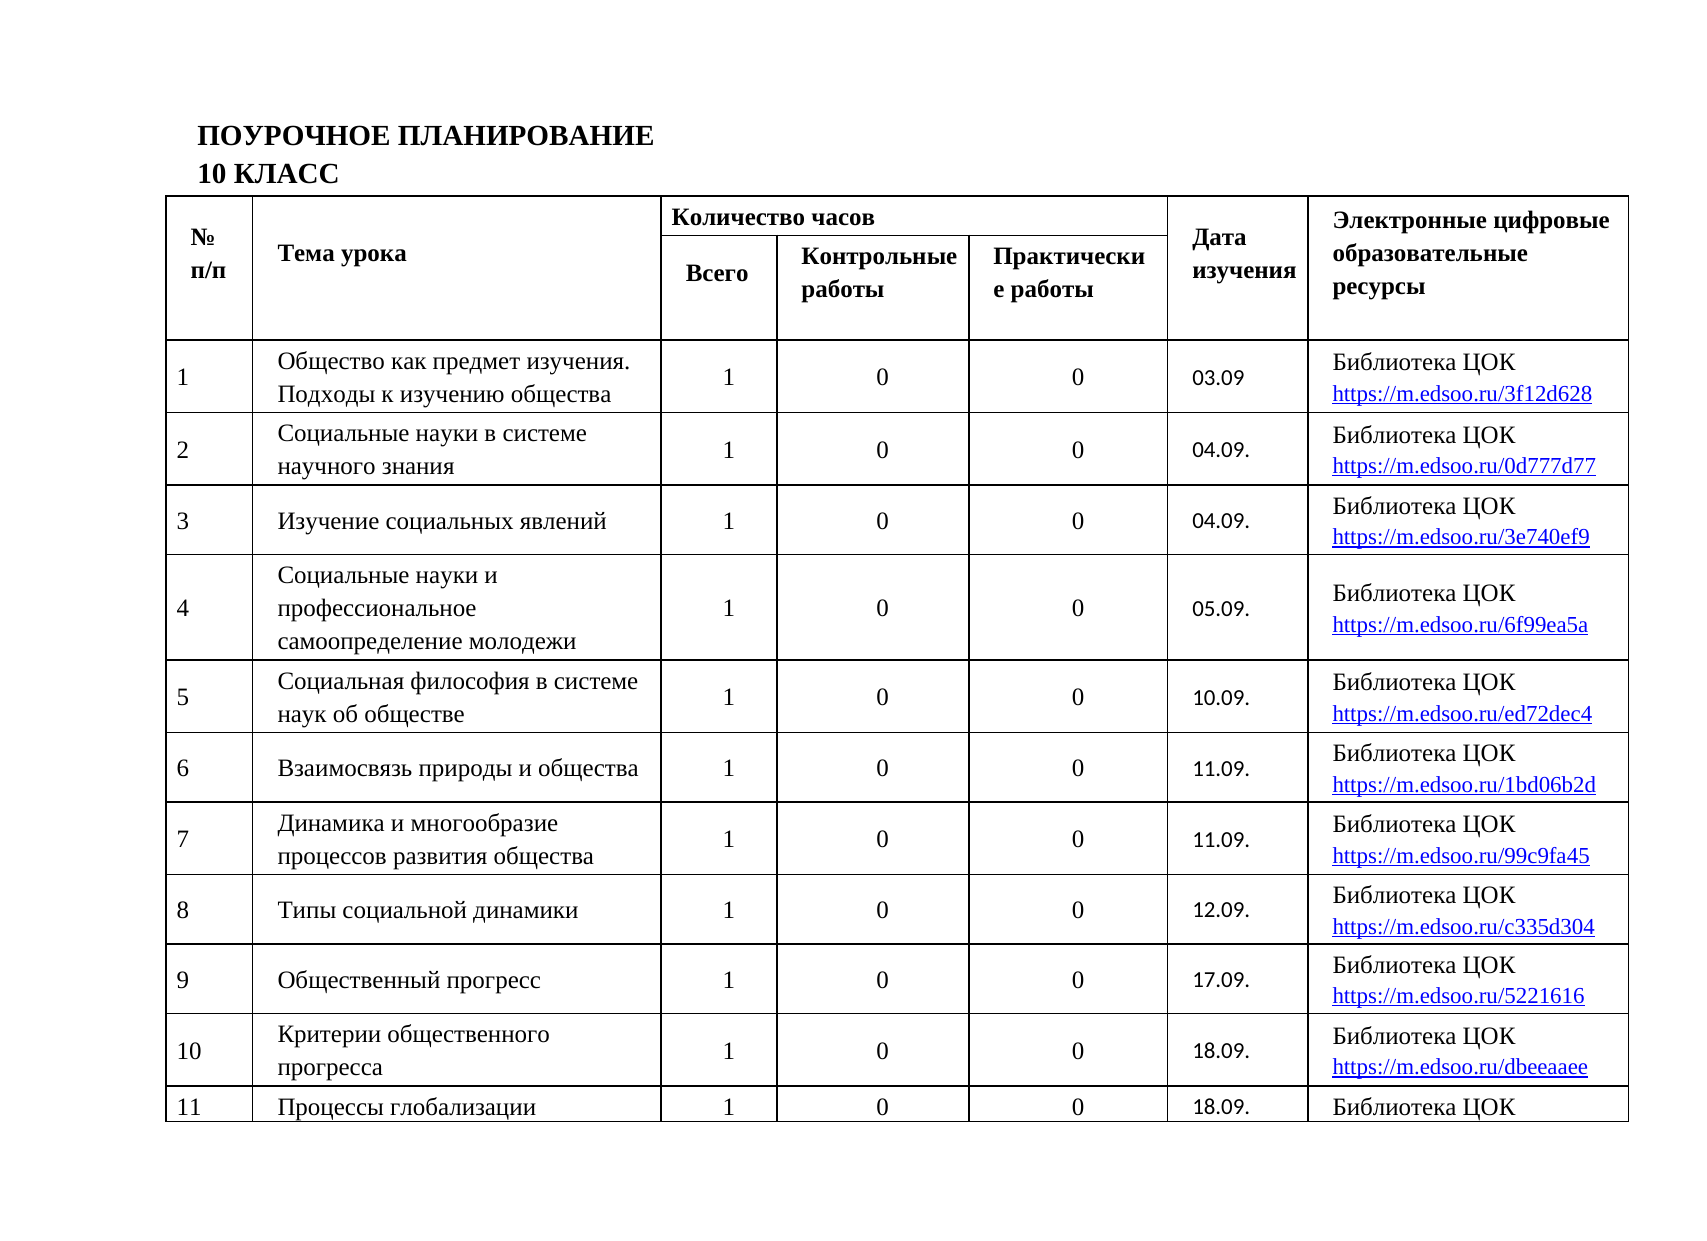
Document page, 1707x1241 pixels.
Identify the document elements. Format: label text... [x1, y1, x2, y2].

table_cell 0 [970, 341, 1167, 412]
table_cell 0 [778, 661, 968, 731]
table_cell 0 [778, 486, 968, 554]
table_cell Изучение социальных явлений [253, 486, 660, 554]
table_cell 0 [778, 413, 968, 484]
table_cell 05.09. [1168, 555, 1307, 659]
table_cell 1 [662, 803, 776, 873]
table_cell 0 [778, 555, 968, 659]
table_cell 1 [662, 661, 776, 731]
table_cell Типы социальной динамики [253, 875, 660, 943]
table_cell 0 [778, 733, 968, 801]
table_cell 6 [167, 733, 252, 801]
table_cell Социальная философия в системе наук об обществе [253, 661, 660, 731]
table_cell 0 [970, 1014, 1167, 1085]
table_cell Динамика и многообразие процессов развития общества [253, 803, 660, 873]
table_cell 0 [970, 1087, 1167, 1121]
table_cell 0 [970, 413, 1167, 484]
table_cell 04.09. [1168, 486, 1307, 554]
table_cell 1 [662, 1014, 776, 1085]
table_cell 0 [970, 875, 1167, 943]
table_cell 18.09. [1168, 1087, 1307, 1121]
table_cell Практические работы [970, 236, 1167, 339]
table_cell Социальные науки в системе научного знания [253, 413, 660, 484]
table_header Тема урока [253, 197, 660, 339]
table_cell Библиотека ЦОК https://m.edsoo.ru/3f12d628 [1309, 341, 1628, 412]
table_cell 17.09. [1168, 945, 1307, 1013]
table_cell 0 [970, 486, 1167, 554]
table_cell Библиотека ЦОК https://m.edsoo.ru/3e740ef9 [1309, 486, 1628, 554]
table_cell Общественный прогресс [253, 945, 660, 1013]
table_cell 1 [662, 733, 776, 801]
table_cell 4 [167, 555, 252, 659]
table_cell Взаимосвязь природы и общества [253, 733, 660, 801]
table_cell Библиотека ЦОК https://m.edsoo.ru/dbeeaaee [1309, 1014, 1628, 1085]
table_cell Библиотека ЦОК https://m.edsoo.ru/1bd06b2d [1309, 733, 1628, 801]
table_cell 1 [167, 341, 252, 412]
table_cell 10.09. [1168, 661, 1307, 731]
table_cell 0 [778, 875, 968, 943]
table_cell 1 [662, 875, 776, 943]
table_cell 1 [662, 945, 776, 1013]
table_cell Библиотека ЦОК https://m.edsoo.ru/99c9fa45 [1309, 803, 1628, 873]
table_cell Библиотека ЦОК https://m.edsoo.ru/0d777d77 [1309, 413, 1628, 484]
table_cell 9 [167, 945, 252, 1013]
table_header Электронные цифровые образовательные ресурсы [1309, 197, 1628, 339]
table_cell Социальные науки и профессиональное самоопределение молодежи [253, 555, 660, 659]
text 10 КЛАСС [190, 157, 1618, 190]
table_cell 0 [970, 555, 1167, 659]
table_cell 0 [778, 803, 968, 873]
table_header № п/п [167, 197, 252, 339]
text ПОУРОЧНОЕ ПЛАНИРОВАНИЕ [190, 118, 1618, 152]
table_cell 04.09. [1168, 413, 1307, 484]
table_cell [1309, 1087, 1628, 1121]
table_cell 5 [167, 661, 252, 731]
table_cell 1 [662, 1087, 776, 1121]
table_cell 11.09. [1168, 733, 1307, 801]
table_cell Общество как предмет изучения. Подходы к изучению общества [253, 341, 660, 412]
table_cell 12.09. [1168, 875, 1307, 943]
table_cell 1 [662, 555, 776, 659]
table_cell Библиотека ЦОК https://m.edsoo.ru/ed72dec4 [1309, 661, 1628, 731]
table_cell Всего [662, 236, 776, 339]
table_cell 0 [778, 1014, 968, 1085]
table_cell 8 [167, 875, 252, 943]
table_cell 11 [167, 1087, 252, 1121]
table_cell Критерии общественного прогресса [253, 1014, 660, 1085]
table_cell 0 [970, 945, 1167, 1013]
table_cell 1 [662, 413, 776, 484]
table_cell 0 [778, 945, 968, 1013]
table_header Количество часов [662, 197, 1167, 234]
table_cell 18.09. [1168, 1014, 1307, 1085]
table_cell 3 [167, 486, 252, 554]
table_cell 2 [167, 413, 252, 484]
table_cell 0 [970, 733, 1167, 801]
table_cell Библиотека ЦОК https://m.edsoo.ru/c335d304 [1309, 875, 1628, 943]
table_cell 1 [662, 486, 776, 554]
table_cell 10 [167, 1014, 252, 1085]
table_cell Библиотека ЦОК https://m.edsoo.ru/6f99ea5a [1309, 555, 1628, 659]
table_cell 0 [778, 341, 968, 412]
table_cell 0 [778, 1087, 968, 1121]
table_cell 7 [167, 803, 252, 873]
table_cell 11.09. [1168, 803, 1307, 873]
table_cell Контрольные работы [778, 236, 968, 339]
table_header Дата изучения [1168, 197, 1307, 339]
table_cell 03.09 [1168, 341, 1307, 412]
table_cell Библиотека ЦОК https://m.edsoo.ru/5221616 [1309, 945, 1628, 1013]
table_cell 0 [970, 803, 1167, 873]
table_cell 1 [662, 341, 776, 412]
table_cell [253, 1087, 660, 1121]
table_cell 0 [970, 661, 1167, 731]
